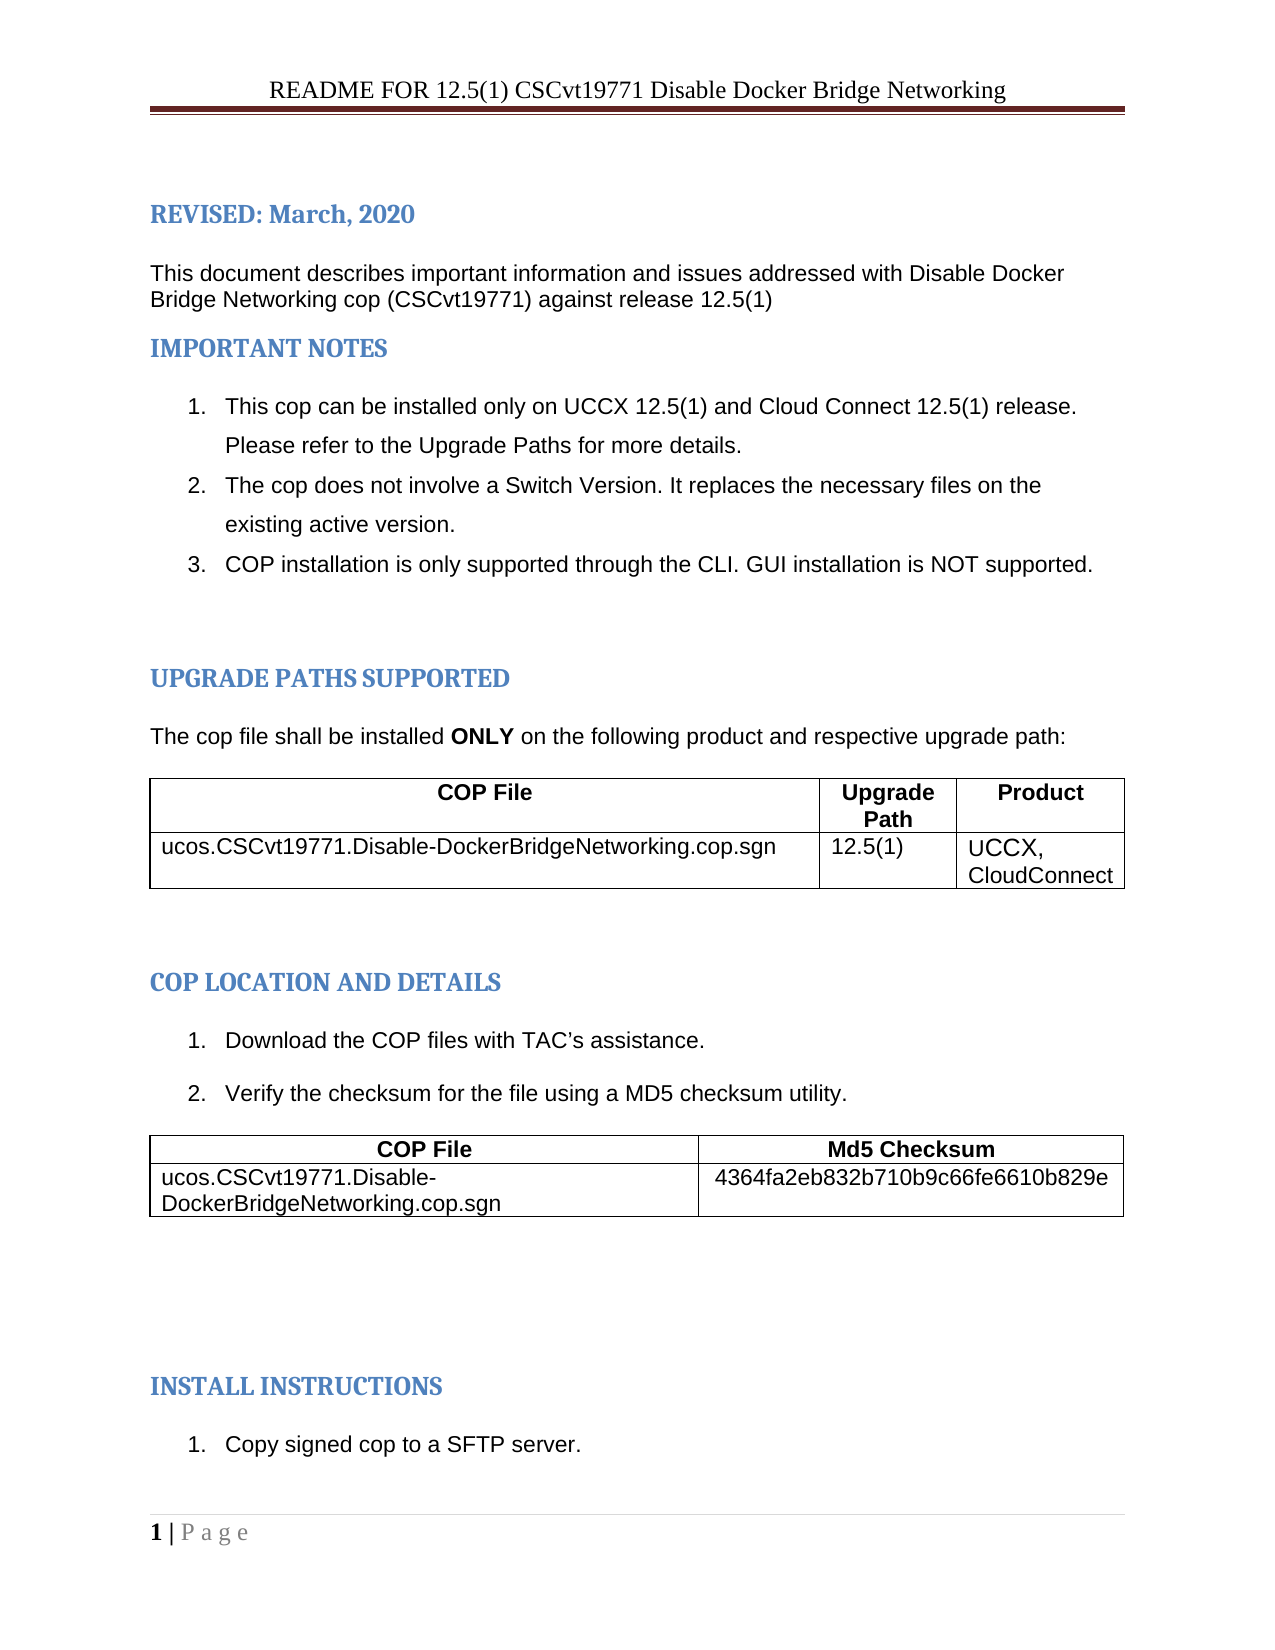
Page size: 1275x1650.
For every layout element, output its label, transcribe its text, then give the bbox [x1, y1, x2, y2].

list COP installation is only supported through the CLI. GUI installation is NOT supported. [187, 551, 1125, 577]
list The cop does not involve a Switch Version. It replaces the necessary files on the existing active version. [187, 472, 1125, 538]
list Copy signed cop to a SFTP server. [187, 1431, 1125, 1457]
table_header Md5 Checksum [699, 1136, 1123, 1162]
subtitle COP LOCATION AND DETAILS [150, 967, 1125, 998]
text This document describes important information and issues addressed with Disable Docker Bridge Networking cop (CSCvt19771) against release 12.5(1) [150, 259, 1125, 312]
list This cop can be installed only on UCCX 12.5(1) and Cloud Connect 12.5(1) release. Please refer to the Upgrade Paths for more details. [187, 393, 1125, 459]
table_header Upgrade Path [820, 779, 956, 832]
list Verify the checksum for the file using a MD5 checksum utility. [187, 1080, 1125, 1106]
subtitle IMPORTANT NOTES [150, 333, 1125, 364]
subtitle UPGRADE PATHS SUPPORTED [150, 663, 1125, 694]
table_cell 4364fa2eb832b710b9c66fe6610b829e [699, 1164, 1123, 1216]
table_cell ucos.CSCvt19771.Disable-DockerBridgeNetworking.cop.sgn [151, 1164, 698, 1216]
list Download the COP files with TAC’s assistance. [187, 1027, 1125, 1054]
text The cop file shall be installed ONLY on the following product and respective upgrade path: [150, 694, 1125, 749]
subtitle INSTALL INSTRUCTIONS [150, 1371, 1125, 1402]
subtitle REVISED: March, 2020 [150, 199, 1125, 231]
table_header Product [957, 779, 1124, 832]
table_header COP File [151, 779, 819, 832]
table_header COP File [151, 1136, 698, 1162]
table_cell 12.5(1) [820, 833, 956, 888]
table_cell ucos.CSCvt19771.Disable-DockerBridgeNetworking.cop.sgn [151, 833, 819, 888]
table_cell UCCX, CloudConnect [957, 833, 1124, 888]
